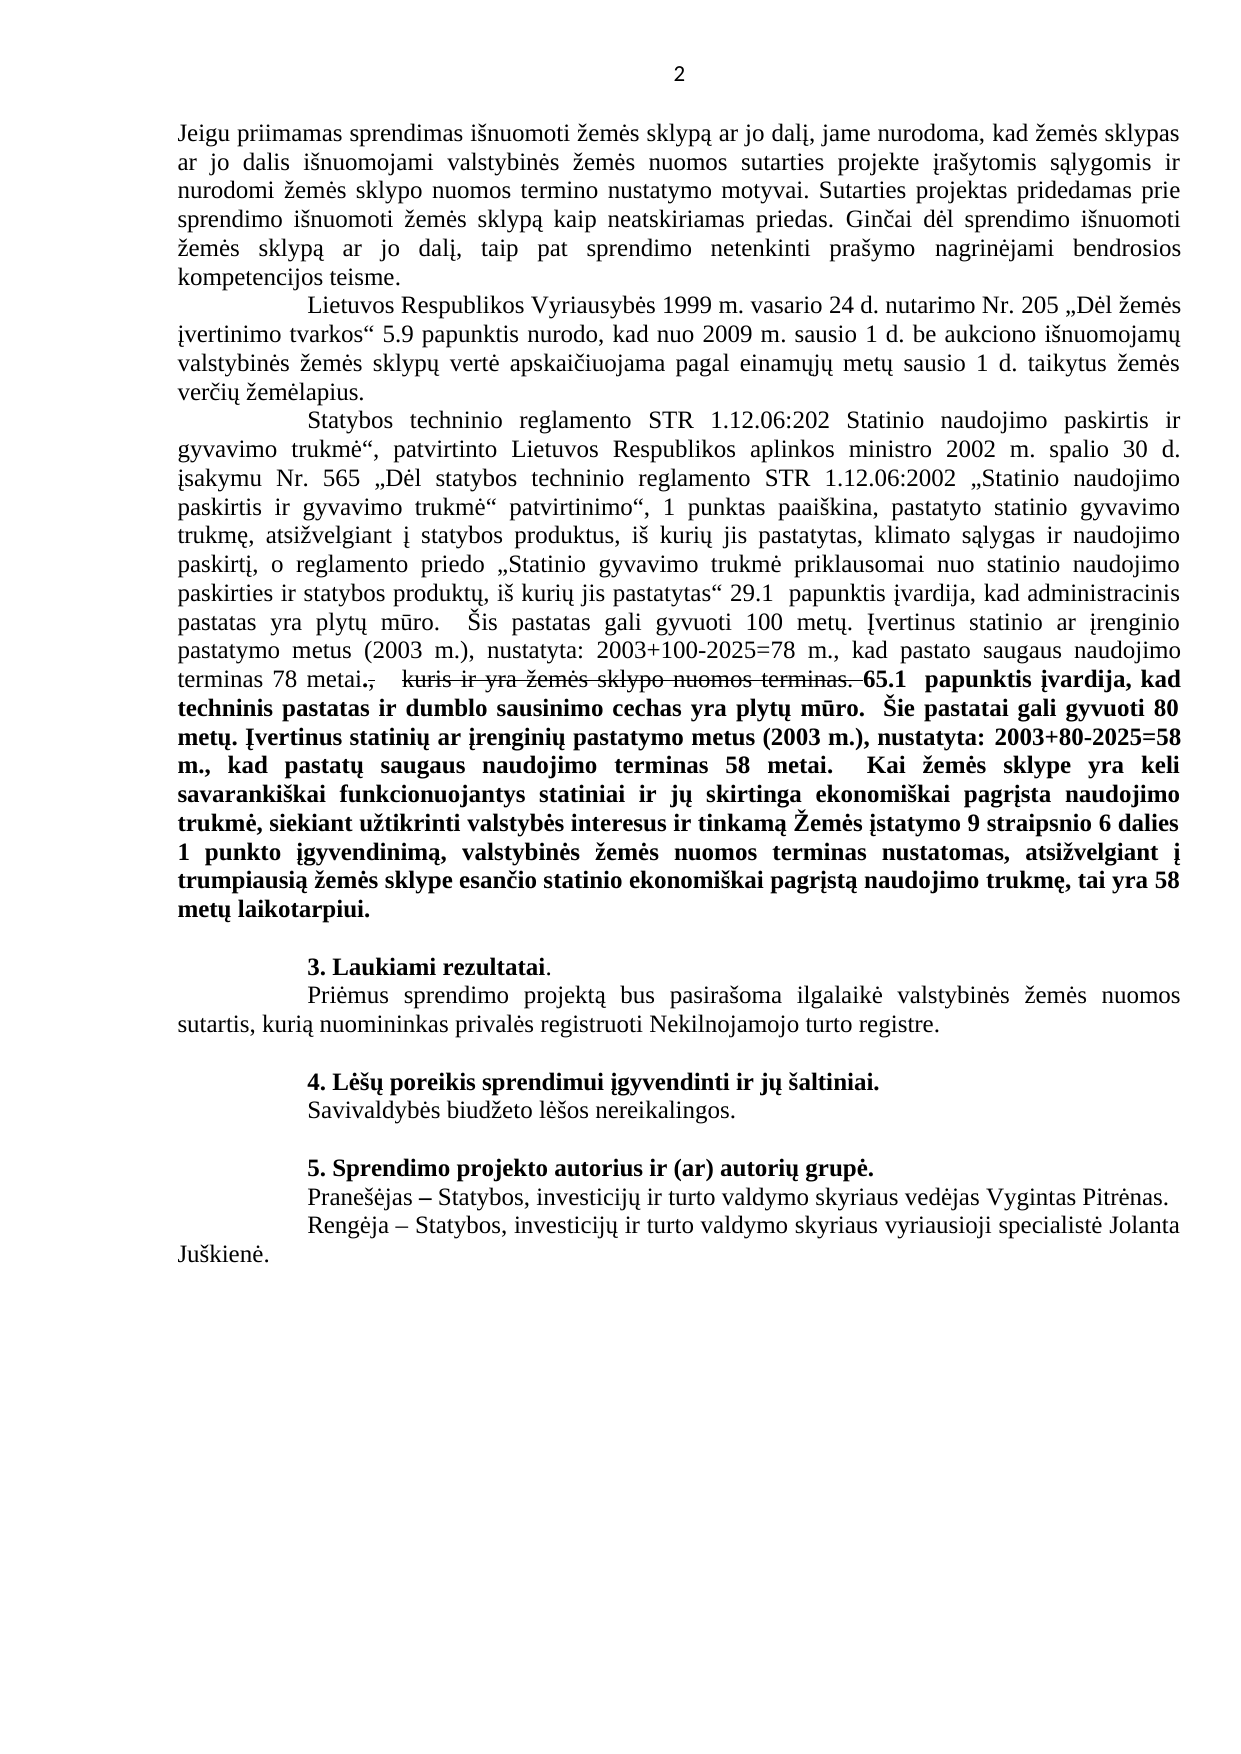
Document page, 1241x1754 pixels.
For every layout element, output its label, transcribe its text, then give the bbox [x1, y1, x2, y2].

text 5. Sprendimo projekto autorius ir (ar) autorių grupė. [177, 1153, 1181, 1182]
text Savivaldybės biudžeto lėšos nereikalingos. [177, 1096, 1181, 1124]
text Priėmus sprendimo projektą bus pasirašoma ilgalaikė valstybinės žemės nuomos sutartis, kurią nuomininkas privalės registruoti Nekilnojamojo turto registre. [177, 981, 1181, 1038]
text 4. Lėšų poreikis sprendimui įgyvendinti ir jų šaltiniai. [177, 1067, 1181, 1096]
text 3. Laukiami rezultatai. [177, 952, 1181, 981]
text Statybos techninio reglamento STR 1.12.06:202 Statinio naudojimo paskirtis ir gyvavimo trukmė“, patvirtinto Lietuvos Respublikos aplinkos ministro 2002 m. spalio 30 d. įsakymu Nr. 565 „Dėl statybos techninio reglamento STR 1.12.06:2002 „Statinio naudojimo paskirtis ir gyvavimo trukmė“ patvirtinimo“, 1 punktas paaiškina, pastatyto statinio gyvavimo trukmę, atsižvelgiant į statybos produktus, iš kurių jis pastatytas, klimato sąlygas ir naudojimo paskirtį, o reglamento priedo „Statinio gyvavimo trukmė priklausomai nuo statinio naudojimo paskirties ir statybos produktų, iš kurių jis pastatytas“ 29.1 papunktis įvardija, kad administracinis pastatas yra plytų mūro. Šis pastatas gali gyvuoti 100 metų. Įvertinus statinio ar įrenginio pastatymo metus (2003 m.), nustatyta: 2003+100-2025=78 m., kad pastato saugaus naudojimo terminas 78 metai., kuris ir yra žemės sklypo nuomos terminas. 65.1 papunktis įvardija, kad techninis pastatas ir dumblo sausinimo cechas yra plytų mūro. Šie pastatai gali gyvuoti 80 metų. Įvertinus statinių ar įrenginių pastatymo metus (2003 m.), nustatyta: 2003+80-2025=58 m., kad pastatų saugaus naudojimo terminas 58 metai. Kai žemės sklype yra keli savarankiškai funkcionuojantys statiniai ir jų skirtinga ekonomiškai pagrįsta naudojimo trukmė, siekiant užtikrinti valstybės interesus ir tinkamą Žemės įstatymo 9 straipsnio 6 dalies 1 punkto įgyvendinimą, valstybinės žemės nuomos terminas nustatomas, atsižvelgiant į trumpiausią žemės sklype esančio statinio ekonomiškai pagrįstą naudojimo trukmę, tai yra 58 metų laikotarpiui. [177, 406, 1181, 923]
text Pranešėjas – Statybos, investicijų ir turto valdymo skyriaus vedėjas Vygintas Pitrėnas. [177, 1182, 1181, 1211]
text Lietuvos Respublikos Vyriausybės 1999 m. vasario 24 d. nutarimo Nr. 205 „Dėl žemės įvertinimo tvarkos“ 5.9 papunktis nurodo, kad nuo 2009 m. sausio 1 d. be aukciono išnuomojamų valstybinės žemės sklypų vertė apskaičiuojama pagal einamųjų metų sausio 1 d. taikytus žemės verčių žemėlapius. [177, 291, 1181, 406]
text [177, 118, 1181, 291]
text Rengėja – Statybos, investicijų ir turto valdymo skyriaus vyriausioji specialistė Jolanta Juškienė. [177, 1211, 1181, 1268]
